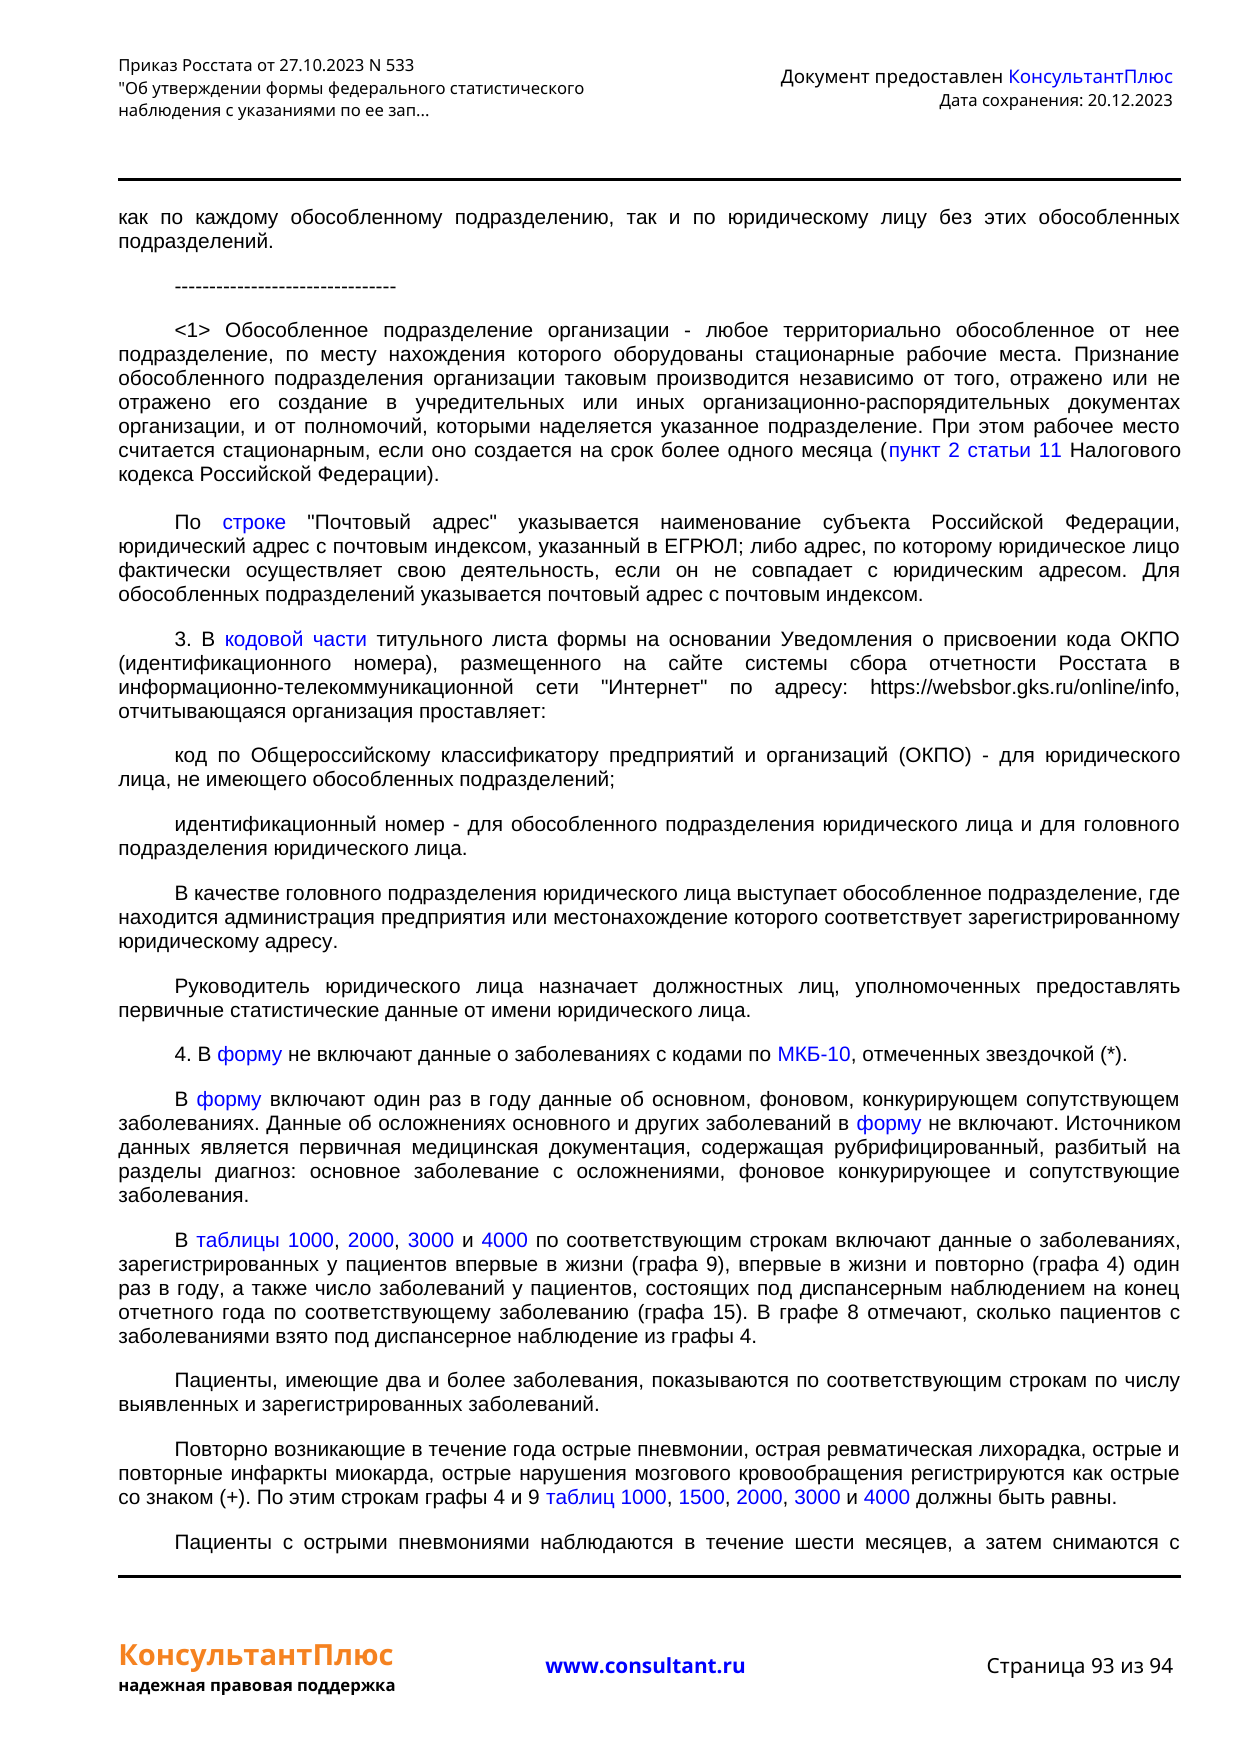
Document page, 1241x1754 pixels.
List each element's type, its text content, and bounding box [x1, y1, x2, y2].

text В качестве головного подразделения юридического лица выступает обособленное подразделение, где находится администрация предприятия или местонахождение которого соответствует зарегистрированному юридическому адресу. [118, 881, 1181, 953]
text В форму включают один раз в году данные об основном, фоновом, конкурирующем сопутствующем заболеваниях. Данные об осложнениях основного и других заболеваний в форму не включают. Источником данных является первичная медицинская документация, содержащая рубрифицированный, разбитый на разделы диагноз: основное заболевание с осложнениями, фоновое конкурирующее и сопутствующие заболевания. [118, 1087, 1181, 1207]
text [118, 205, 1181, 253]
text 4. В форму не включают данные о заболеваниях с кодами по МКБ-10, отмеченных звездочкой (*). [118, 1042, 1181, 1066]
text -------------------------------- [118, 273, 1181, 297]
text 3. В кодовой части титульного листа формы на основании Уведомления о присвоении кода ОКПО (идентификационного номера), размещенного на сайте системы сбора отчетности Росстата в информационно-телекоммуникационной сети "Интернет" по адресу: https://websbor.gks.ru/online/info, отчитывающаяся организация проставляет: [118, 627, 1181, 722]
text Повторно возникающие в течение года острые пневмонии, острая ревматическая лихорадка, острые и повторные инфаркты миокарда, острые нарушения мозгового кровообращения регистрируются как острые со знаком (+). По этим строкам графы 4 и 9 таблиц 1000, 1500, 2000, 3000 и 4000 должны быть равны. [118, 1437, 1181, 1509]
text код по Общероссийскому классификатору предприятий и организаций (ОКПО) - для юридического лица, не имеющего обособленных подразделений; [118, 743, 1181, 791]
text По строке "Почтовый адрес" указывается наименование субъекта Российской Федерации, юридический адрес с почтовым индексом, указанный в ЕГРЮЛ; либо адрес, по которому юридическое лицо фактически осуществляет свою деятельность, если он не совпадает с юридическим адресом. Для обособленных подразделений указывается почтовый адрес с почтовым индексом. [118, 510, 1181, 606]
text Пациенты, имеющие два и более заболевания, показываются по соответствующим строкам по числу выявленных и зарегистрированных заболеваний. [118, 1368, 1181, 1416]
text идентификационный номер - для обособленного подразделения юридического лица и для головного подразделения юридического лица. [118, 812, 1181, 860]
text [118, 1530, 1181, 1554]
text В таблицы 1000, 2000, 3000 и 4000 по соответствующим строкам включают данные о заболеваниях, зарегистрированных у пациентов впервые в жизни (графа 9), впервые в жизни и повторно (графа 4) один раз в году, а также число заболеваний у пациентов, состоящих под диспансерным наблюдением на конец отчетного года по соответствующему заболеванию (графа 15). В графе 8 отмечают, сколько пациентов с заболеваниями взято под диспансерное наблюдение из графы 4. [118, 1228, 1181, 1347]
text <1> Обособленное подразделение организации - любое территориально обособленное от нее подразделение, по месту нахождения которого оборудованы стационарные рабочие места. Признание обособленного подразделения организации таковым производится независимо от того, отражено или не отражено его создание в учредительных или иных организационно-распорядительных документах организации, и от полномочий, которыми наделяется указанное подразделение. При этом рабочее место считается стационарным, если оно создается на срок более одного месяца (пункт 2 статьи 11 Налогового кодекса Российской Федерации). [118, 318, 1181, 486]
text Руководитель юридического лица назначает должностных лиц, уполномоченных предоставлять первичные статистические данные от имени юридического лица. [118, 973, 1181, 1021]
